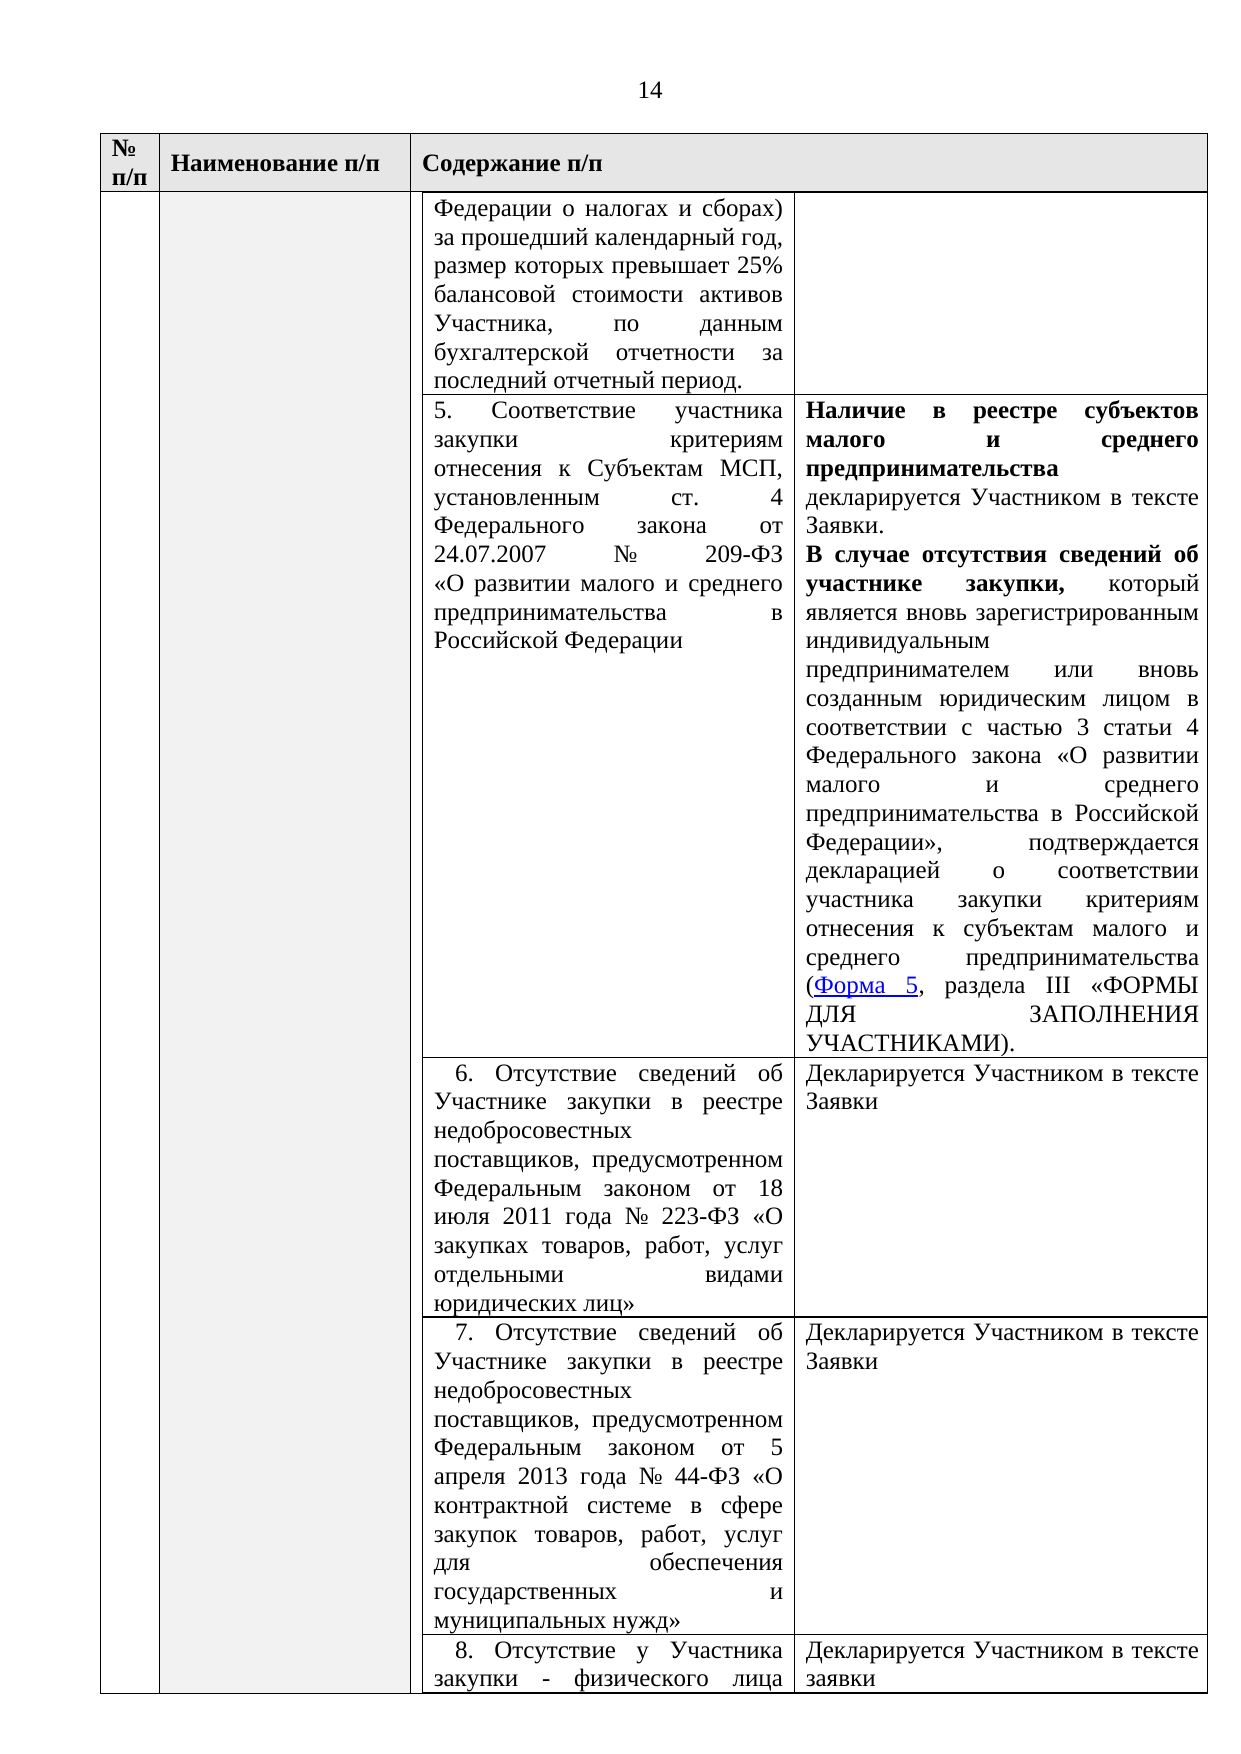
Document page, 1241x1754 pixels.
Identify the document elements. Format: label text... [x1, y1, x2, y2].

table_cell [411, 192, 422, 1693]
table_header Содержание п/п [411, 134, 1207, 191]
table_cell [101, 192, 159, 1693]
table_header Наименование п/п [160, 134, 410, 191]
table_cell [423, 1318, 794, 1634]
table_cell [795, 1635, 1207, 1692]
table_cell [423, 1635, 794, 1692]
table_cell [795, 193, 1207, 394]
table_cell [795, 1318, 1207, 1634]
table_header № п/п [101, 134, 159, 191]
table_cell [160, 192, 410, 1693]
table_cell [423, 193, 794, 394]
